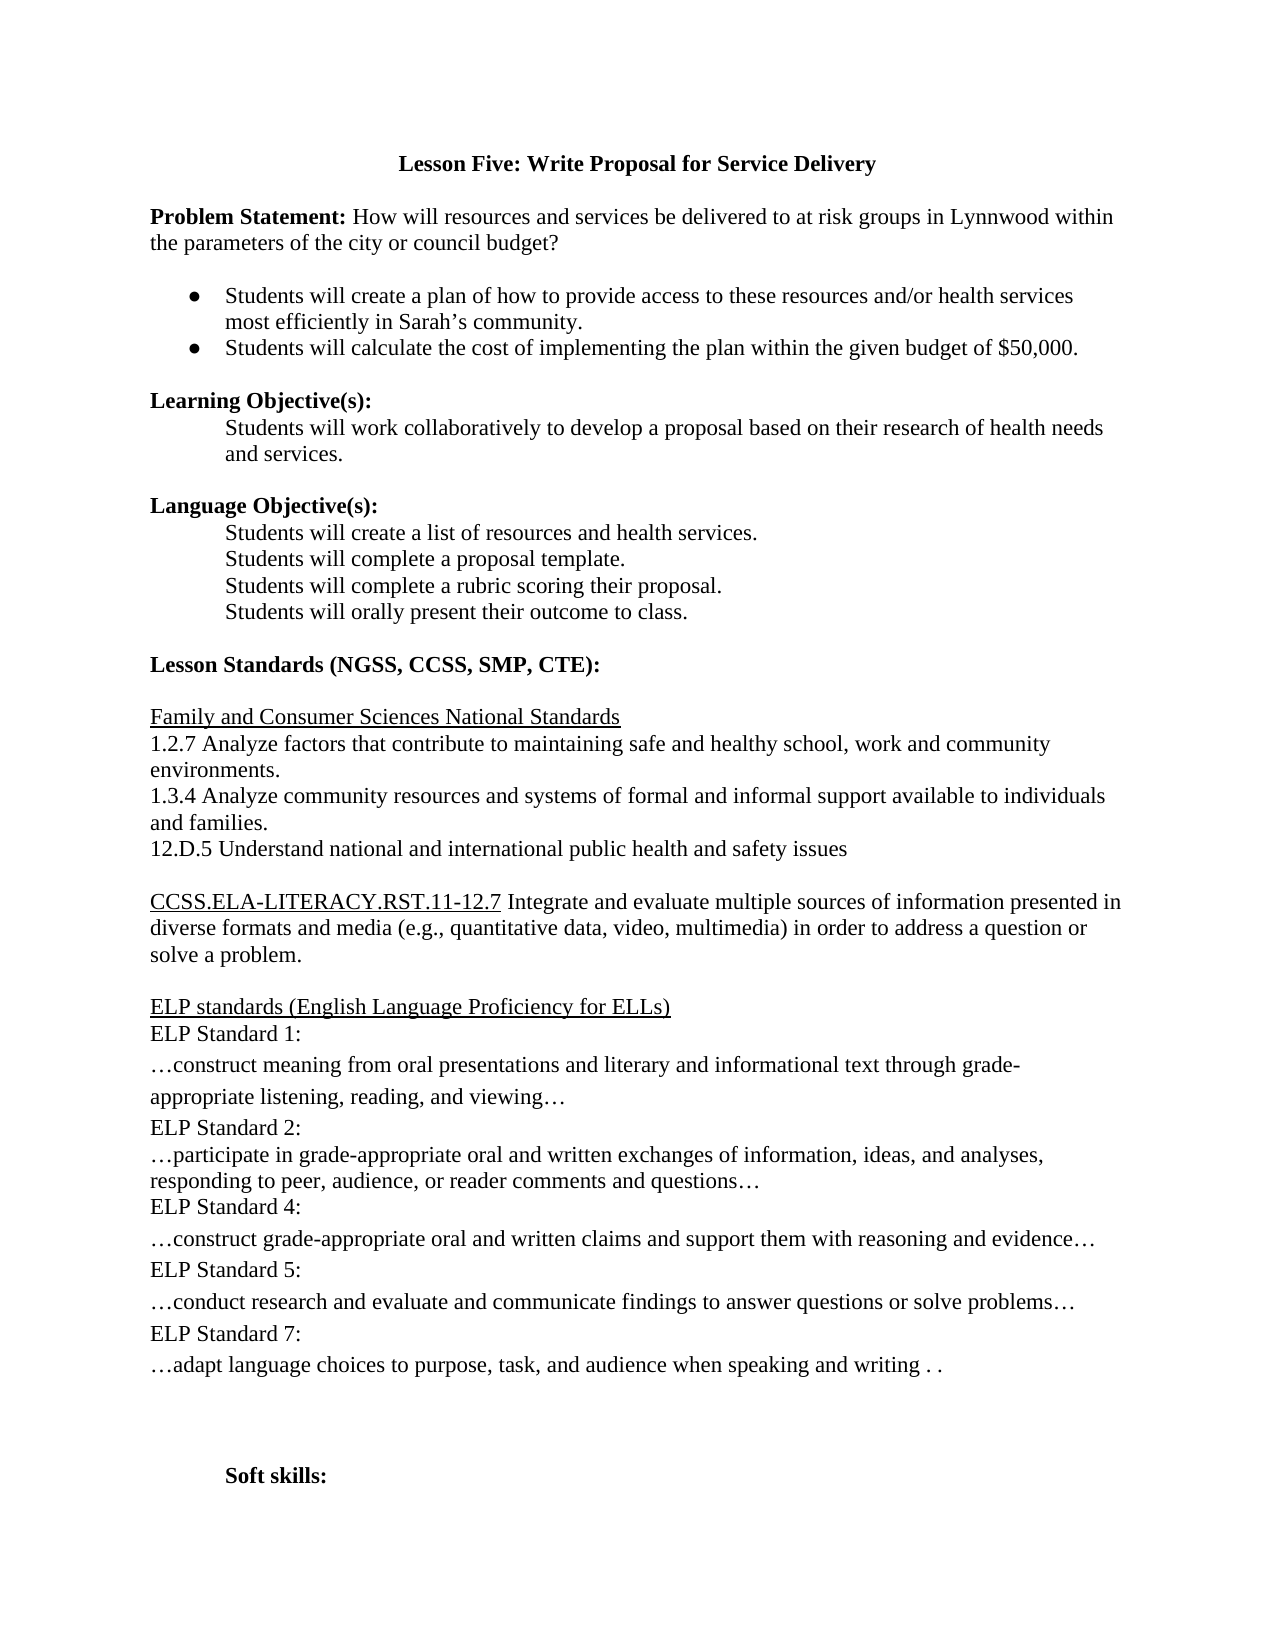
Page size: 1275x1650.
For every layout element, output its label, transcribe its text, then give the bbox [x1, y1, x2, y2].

list Students will calculate the cost of implementing the plan within the given budget of $50,000. [187, 334, 1125, 361]
text Problem Statement: How will resources and services be delivered to at risk groups in Lynnwood within the parameters of the city or council budget? [150, 203, 1125, 255]
text Soft skills: [225, 1462, 1125, 1488]
text Learning Objective(s): [150, 387, 1125, 413]
text ELP Standard 7: [150, 1320, 1125, 1346]
text …adapt language choices to purpose, task, and audience when speaking and writing . . [150, 1351, 1125, 1378]
text Students will orally present their outcome to class. [150, 598, 1125, 624]
text ELP Standard 5: [150, 1257, 1125, 1283]
text ELP Standard 1: [150, 1020, 1125, 1046]
text 12.D.5 Understand national and international public health and safety issues [150, 835, 1125, 862]
text Students will work collaboratively to develop a proposal based on their research of health needs and services. [225, 413, 1125, 466]
text Students will create a list of resources and health services. [150, 519, 1125, 545]
text 1.3.4 Analyze community resources and systems of formal and informal support available to individuals and families. [150, 782, 1125, 835]
text ELP standards (English Language Proficiency for ELLs) [150, 993, 1125, 1020]
text 1.2.7 Analyze factors that contribute to maintaining safe and healthy school, work and community environments. [150, 730, 1125, 782]
list Students will create a plan of how to provide access to these resources and/or health services most efficiently in Sarah’s community. [187, 282, 1125, 334]
text CCSS.ELA-LITERACY.RST.11-12.7 Integrate and evaluate multiple sources of information presented in diverse formats and media (e.g., quantitative data, video, multimedia) in order to address a question or solve a problem. [150, 888, 1125, 967]
text Students will complete a proposal template. [150, 545, 1125, 572]
text Family and Consumer Sciences National Standards [150, 703, 1125, 730]
text Language Objective(s): [150, 493, 1125, 519]
text …participate in grade-appropriate oral and written exchanges of information, ideas, and analyses, responding to peer, audience, or reader comments and questions… [150, 1141, 1125, 1193]
text ELP Standard 4: [150, 1193, 1125, 1220]
text Lesson Five: Write Proposal for Service Delivery [150, 150, 1125, 176]
text …conduct research and evaluate and communicate findings to answer questions or solve problems… [150, 1288, 1125, 1314]
text …construct grade-appropriate oral and written claims and support them with reasoning and evidence… [150, 1225, 1125, 1251]
text Students will complete a rubric scoring their proposal. [150, 572, 1125, 598]
text ELP Standard 2: [150, 1114, 1125, 1141]
text Lesson Standards (NGSS, CCSS, SMP, CTE): [150, 651, 1125, 677]
text …construct meaning from oral presentations and literary and informational text through grade-appropriate listening, reading, and viewing… [150, 1051, 1125, 1109]
